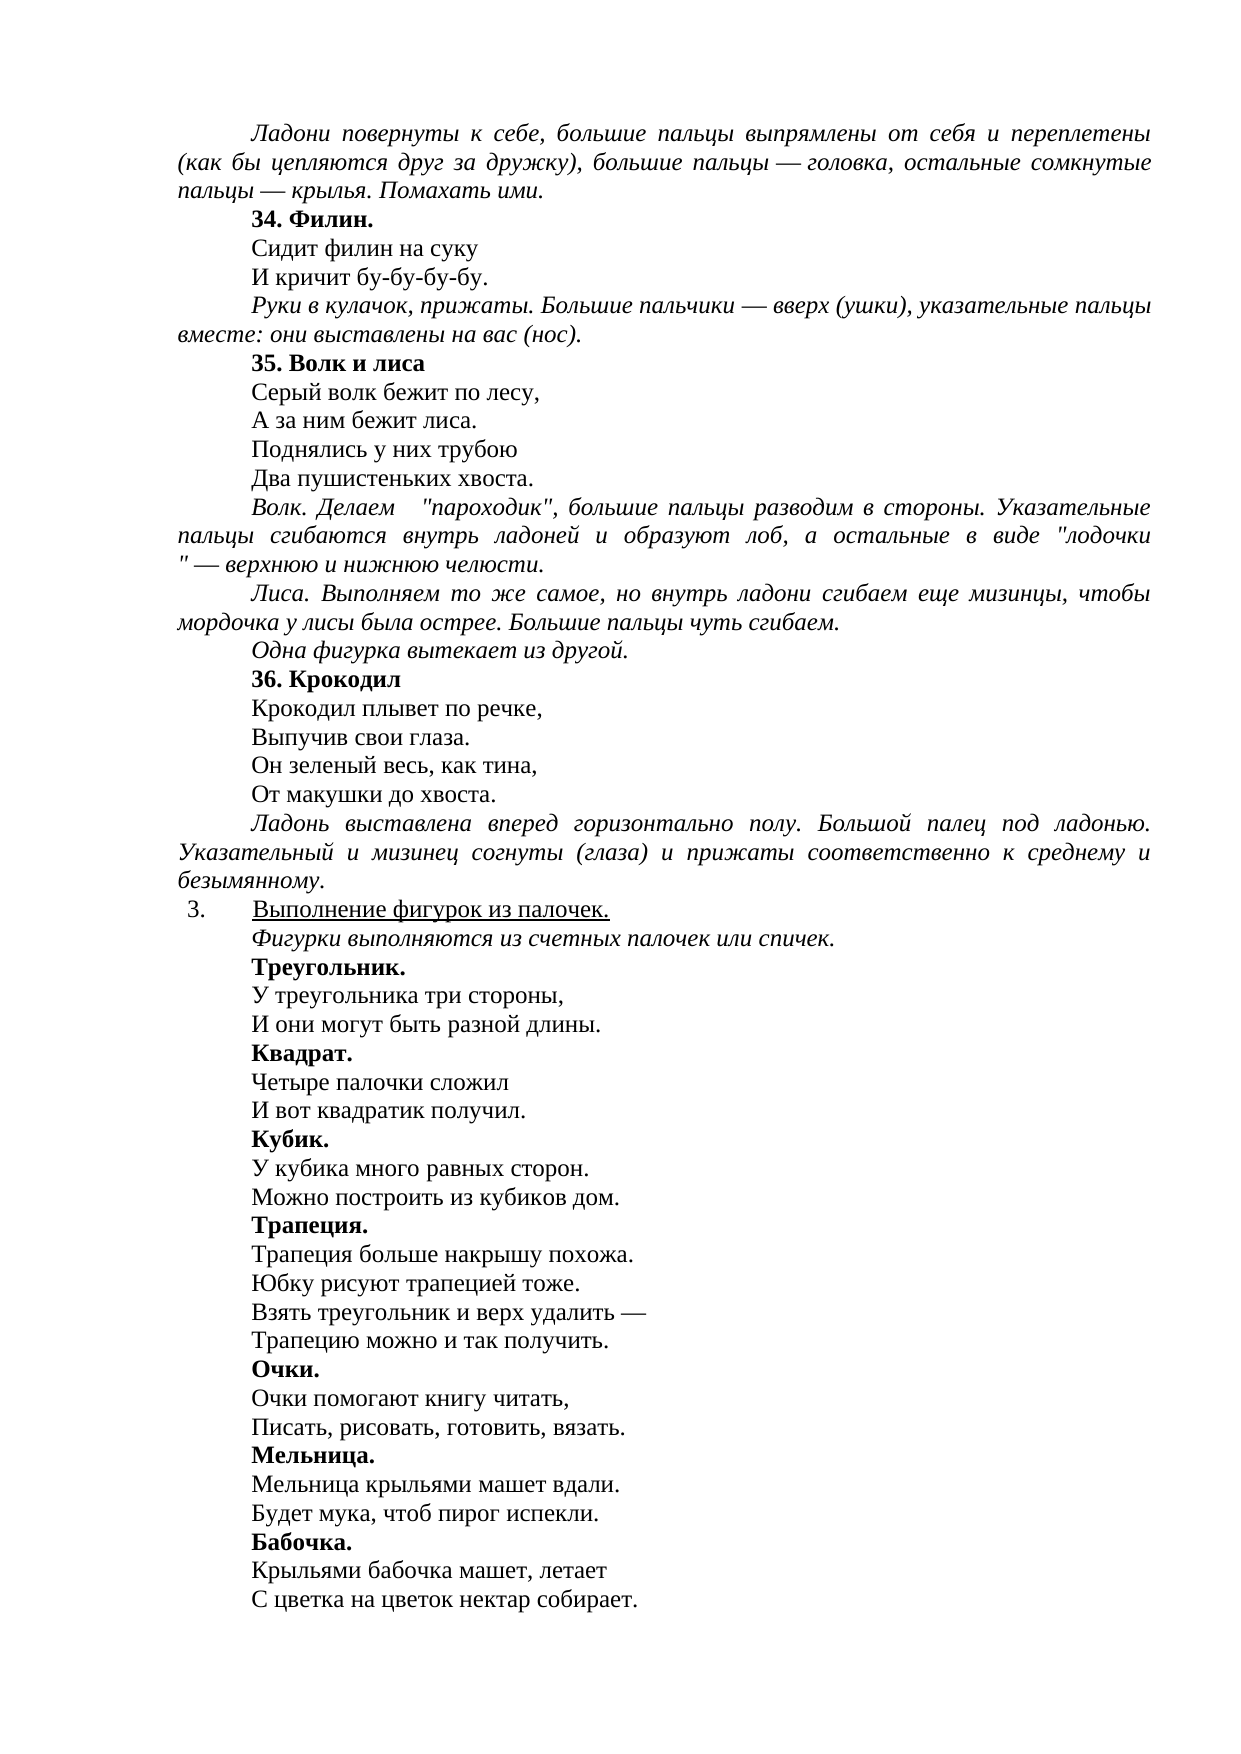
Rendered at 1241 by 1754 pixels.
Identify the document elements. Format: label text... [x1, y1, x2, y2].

text Очки. [177, 1354, 1152, 1383]
text Ладонь выставлена вперед горизонтально полу. Большой палец под ладонью. Указательный и мизинец согнуты (глаза) и прижаты соответственно к среднему и безымянному. [177, 808, 1152, 894]
text Писать, рисовать, готовить, вязать. [177, 1412, 1152, 1441]
text Мельница крыльями машет вдали. [177, 1469, 1152, 1498]
text Выпучив свои глаза. [177, 722, 1152, 751]
text Трапеция больше накрышу похожа. [177, 1239, 1152, 1268]
text От макушки до хвоста. [177, 779, 1152, 808]
text И они могут быть разной длины. [177, 1009, 1152, 1038]
text Очки помогают книгу читать, [177, 1383, 1152, 1412]
text Поднялись у них трубою [177, 434, 1152, 463]
text Бабочка. [177, 1527, 1152, 1556]
text Крокодил плывет по речке, [177, 693, 1152, 722]
text Руки в кулачок, прижаты. Большие пальчики — вверх (ушки), указательные пальцы вместе: они выставлены на вас (нос). [177, 291, 1152, 348]
text Мельница. [177, 1441, 1152, 1469]
text У треугольника три стороны, [177, 981, 1152, 1009]
list Выполнение фигурок из палочек. [113, 894, 1152, 923]
text И вот квадратик получил. [177, 1096, 1152, 1124]
text Крыльями бабочка машет, летает [177, 1556, 1152, 1584]
text Квадрат. [177, 1038, 1152, 1067]
text У кубика много равных сторон. [177, 1153, 1152, 1182]
text С цветка на цветок нектар собирает. [177, 1584, 1152, 1613]
text И кричит бу-бу-бу-бу. [177, 262, 1152, 291]
text Серый волк бежит по лесу, [177, 377, 1152, 406]
text Трапецию можно и так получить. [177, 1326, 1152, 1354]
text Кубик. [177, 1124, 1152, 1153]
text Можно построить из кубиков дом. [177, 1182, 1152, 1211]
text Треугольник. [177, 952, 1152, 981]
text Взять треугольник и верх удалить — [177, 1297, 1152, 1326]
text 35. Волк и лиса [177, 348, 1152, 377]
text Юбку рисуют трапецией тоже. [177, 1268, 1152, 1297]
text Он зеленый весь, как тина, [177, 751, 1152, 779]
text Сидит филин на суку [177, 233, 1152, 262]
text Трапеция. [177, 1211, 1152, 1239]
text А за ним бежит лиса. [177, 406, 1152, 434]
text Волк. Делаем "пароходик", большие пальцы разводим в стороны. Указательные пальцы сгибаются внутрь ладоней и образуют лоб, а остальные в виде "лодочки " — верхнюю и нижнюю челюсти. [177, 492, 1152, 578]
text Четыре палочки сложил [177, 1067, 1152, 1096]
text Фигурки выполняются из счетных палочек или спичек. [177, 923, 1152, 952]
text 34. Филин. [177, 204, 1152, 233]
text 36. Крокодил [177, 664, 1152, 693]
text Одна фигурка вытекает из другой. [177, 636, 1152, 664]
text Лиса. Выполняем то же самое, но внутрь ладони сгибаем еще мизинцы, чтобы мордочка у лисы была острее. Большие пальцы чуть сгибаем. [177, 578, 1152, 636]
text Ладони повернуты к себе, большие пальцы выпрямлены от себя и переплетены (как бы цепляются друг за дружку), большие пальцы — головка, остальные сомкнутые пальцы — крылья. Помахать ими. [177, 118, 1152, 204]
text Будет мука, чтоб пирог испекли. [177, 1498, 1152, 1527]
text Два пушистеньких хвоста. [177, 463, 1152, 492]
